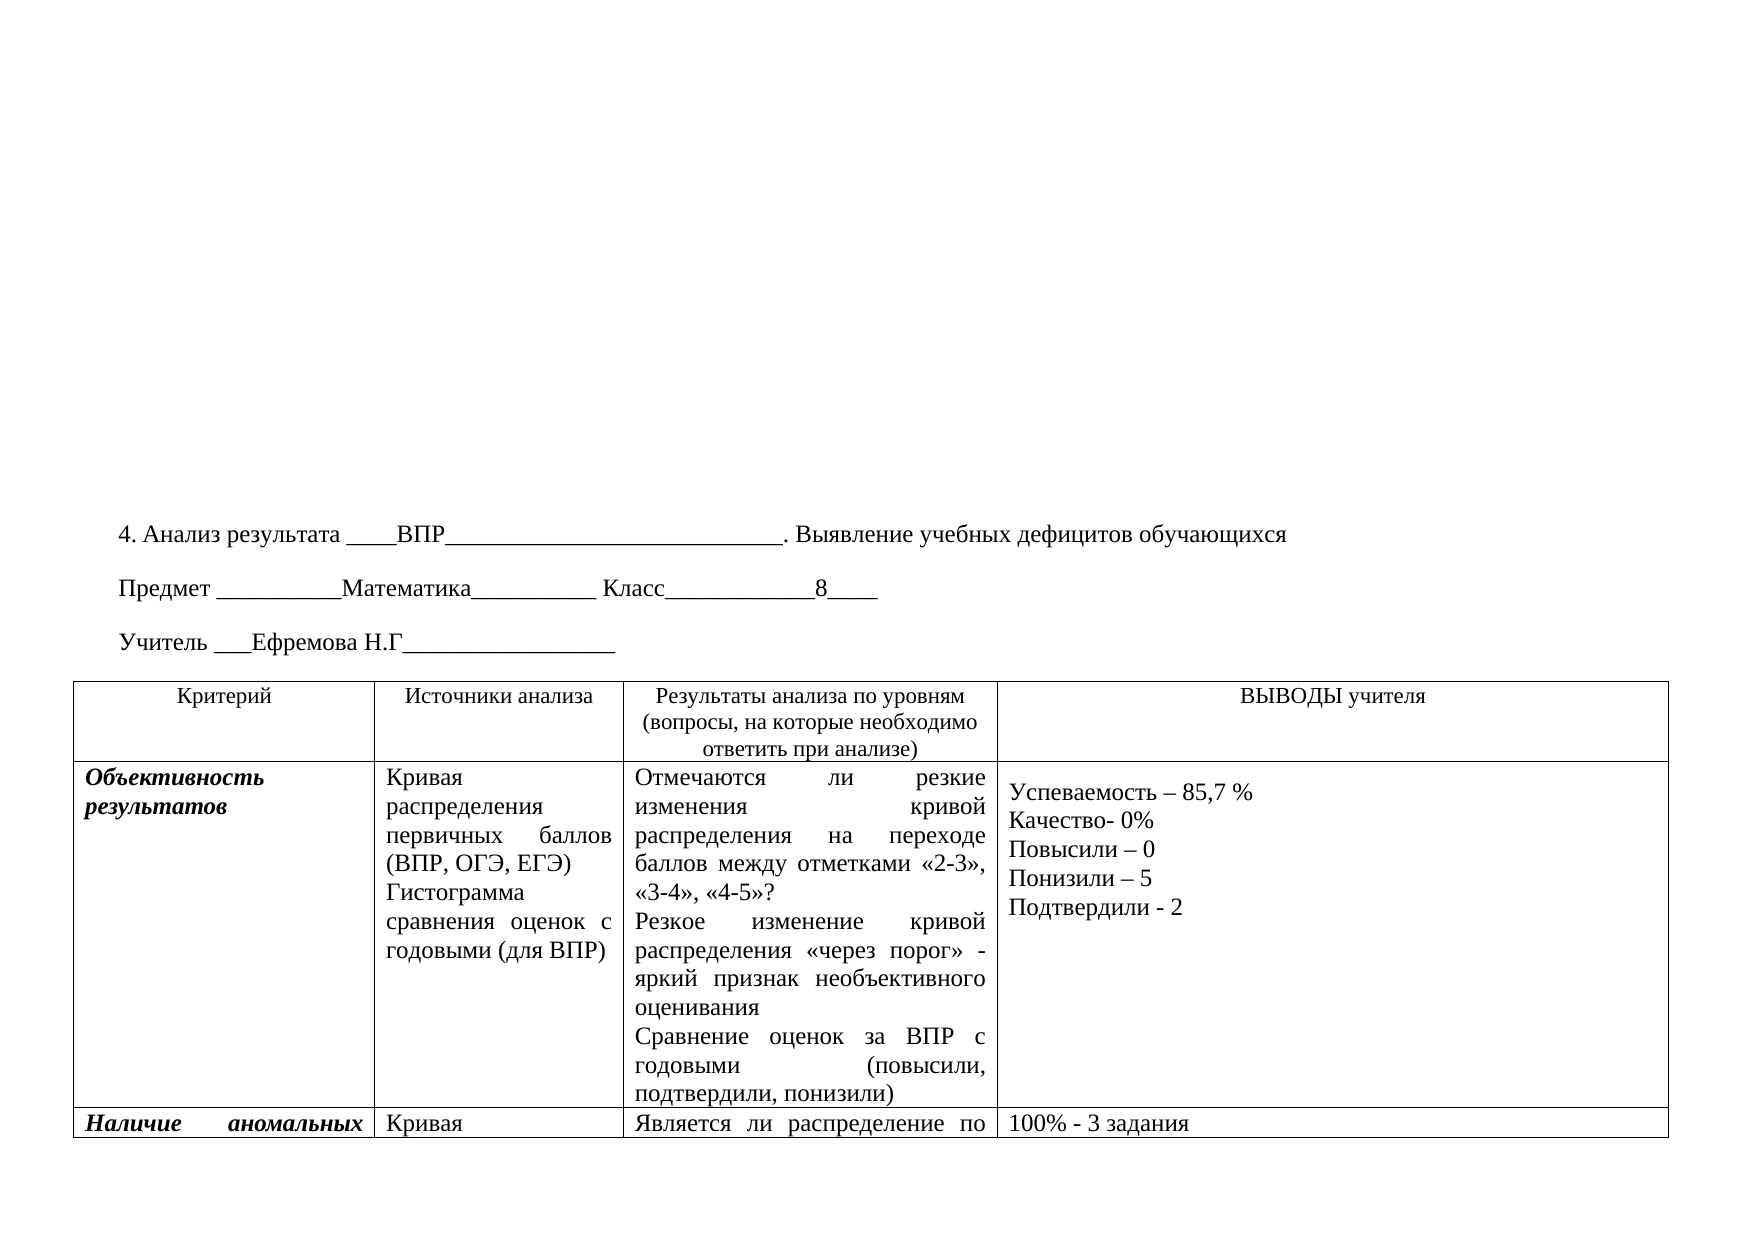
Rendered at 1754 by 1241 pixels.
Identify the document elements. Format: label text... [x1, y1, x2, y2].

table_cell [998, 1108, 1668, 1137]
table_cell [74, 1108, 374, 1137]
table_header ВЫВОДЫ учителя [998, 682, 1668, 761]
text 4. Анализ результата ____ВПР___________________________. Выявление учебных дефицитов обучающихся [118, 519, 1636, 548]
text Учитель ___Ефремова Н.Г_________________ [118, 627, 1636, 656]
table_cell Объективность результатов [74, 762, 374, 1107]
table_header Критерий [74, 682, 374, 761]
text Предмет __________Математика__________ Класс____________8____ [118, 573, 1636, 602]
table_header Результаты анализа по уровням (вопросы, на которые необходимо ответить при анализе) [624, 682, 997, 761]
table_cell Кривая распределения первичных баллов (ВПР, ОГЭ, ЕГЭ) Гистограмма сравнения оценок с годовыми (для ВПР) [375, 762, 623, 1107]
table_header Источники анализа [375, 682, 623, 761]
table_cell Успеваемость – 85,7 % Качество- 0% Повысили – 0 Понизили – 5 Подтвердили - 2 [998, 762, 1668, 1107]
table_cell Отмечаются ли резкие изменения кривой распределения на переходе баллов между отметками «2-3», «3-4», «4-5»? Резкое изменение кривой распределения «через порог» - яркий признак необъективного оценивания Сравнение оценок за ВПР с годовыми (повысили, подтвердили, понизили) [624, 762, 997, 1107]
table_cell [375, 1108, 623, 1137]
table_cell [624, 1108, 997, 1137]
